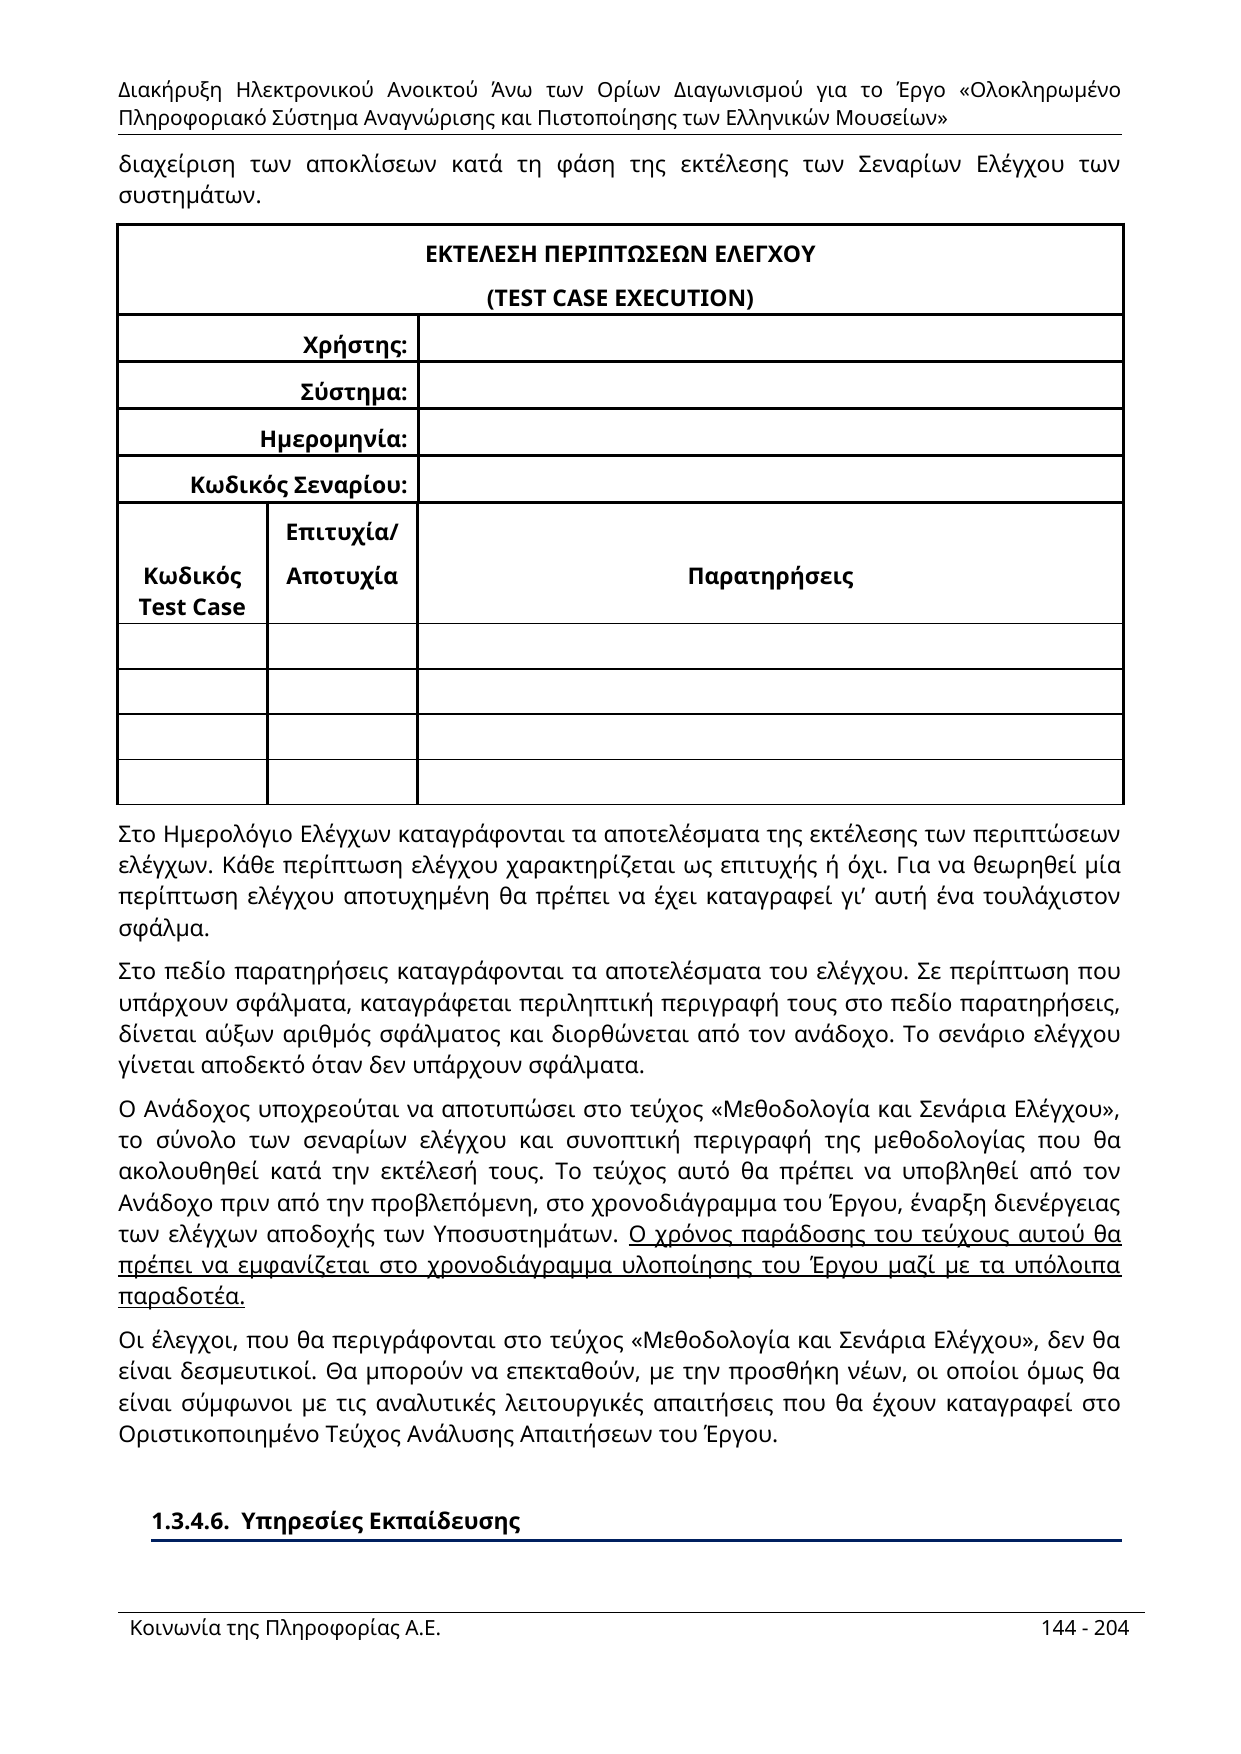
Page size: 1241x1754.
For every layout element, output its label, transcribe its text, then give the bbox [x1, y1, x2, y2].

table_cell [419, 624, 1122, 668]
table_cell Σύστημα: [119, 363, 417, 407]
table_cell [119, 715, 266, 758]
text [118, 147, 1122, 210]
text Οι έλεγχοι, που θα περιγράφονται στο τεύχος «Μεθοδολογία και Σενάρια Ελέγχου», δεν θα είναι δεσμευτικοί. Θα μπορούν να επεκταθούν, με την προσθήκη νέων, οι οποίοι όμως θα είναι σύμφωνοι με τις αναλυτικές λειτουργικές απαιτήσεις που θα έχουν καταγραφεί στο Οριστικοποιημένο Τεύχος Ανάλυσης Απαιτήσεων του Έργου. [118, 1324, 1122, 1449]
table_cell [420, 457, 1122, 501]
table_cell Επιτυχία/ Αποτυχία [269, 504, 416, 622]
table_cell [269, 670, 416, 713]
table_cell [419, 760, 1122, 804]
table_cell [420, 316, 1122, 360]
text Στο πεδίο παρατηρήσεις καταγράφονται τα αποτελέσματα του ελέγχου. Σε περίπτωση που υπάρχουν σφάλματα, καταγράφεται περιληπτική περιγραφή τους στο πεδίο παρατηρήσεις, δίνεται αύξων αριθμός σφάλματος και διορθώνεται από τον ανάδοχο. Το σενάριο ελέγχου γίνεται αποδεκτό όταν δεν υπάρχουν σφάλματα. [118, 955, 1122, 1080]
table_cell [419, 670, 1122, 713]
table_cell [269, 760, 416, 804]
table_cell Κωδικός Σεναρίου: [119, 457, 417, 501]
table_cell [119, 670, 266, 713]
text Ο Ανάδοχος υποχρεούται να αποτυπώσει στο τεύχος «Μεθοδολογία και Σενάρια Ελέγχου», το σύνολο των σεναρίων ελέγχου και συνοπτική περιγραφή της μεθοδολογίας που θα ακολουθηθεί κατά την εκτέλεσή τους. Το τεύχος αυτό θα πρέπει να υποβληθεί από τον Ανάδοχο πριν από την προβλεπόμενη, στο χρονοδιάγραμμα του Έργου, έναρξη διενέργειας των ελέγχων αποδοχής των Υποσυστημάτων. Ο χρόνος παράδοσης του τεύχους αυτού θα πρέπει να εμφανίζεται στο χρονοδιάγραμμα υλοποίησης του Έργου μαζί με τα υπόλοιπα παραδοτέα. [118, 1093, 1122, 1275]
table_cell [420, 363, 1122, 407]
table_cell [420, 410, 1122, 454]
table_cell Ημερομηνία: [119, 410, 417, 454]
table_cell Παρατηρήσεις [419, 504, 1122, 622]
subtitle Υπηρεσίες Εκπαίδευσης [151, 1505, 1122, 1539]
table_cell [269, 715, 416, 758]
table_cell Χρήστης: [119, 316, 417, 360]
text Στο Ημερολόγιο Ελέγχων καταγράφονται τα αποτελέσματα της εκτέλεσης των περιπτώσεων ελέγχων. Κάθε περίπτωση ελέγχου χαρακτηρίζεται ως επιτυχής ή όχι. Για να θεωρηθεί μία περίπτωση ελέγχου αποτυχημένη θα πρέπει να έχει καταγραφεί γι’ αυτή ένα τουλάχιστον σφάλμα. [118, 818, 1122, 943]
table_cell [419, 715, 1122, 758]
table_cell [119, 624, 266, 668]
table_cell [269, 624, 416, 668]
table_header ΕΚΤΕΛΕΣΗ ΠΕΡΙΠΤΩΣΕΩΝ ΕΛΕΓΧΟΥ (TEST CASE EXECUTION) [119, 226, 1122, 313]
text Ο Ανάδοχος υποχρεούται να αποτυπώσει στο τεύχος «Μεθοδολογία και Σενάρια Ελέγχου», το σύνολο των σεναρίων ελέγχου και συνοπτική περιγραφή της μεθοδολογίας που θα ακολουθηθεί κατά την εκτέλεσή τους. Το τεύχος αυτό θα πρέπει να υποβληθεί από τον Ανάδοχο πριν από την προβλεπόμενη, στο χρονοδιάγραμμα του Έργου, έναρξη διενέργειας των ελέγχων αποδοχής των Υποσυστημάτων. Ο χρόνος παράδοσης του τεύχους αυτού θα πρέπει να εμφανίζεται στο χρονοδιάγραμμα υλοποίησης του Έργου μαζί με τα υπόλοιπα παραδοτέα. [118, 1277, 1122, 1312]
table_cell [119, 760, 266, 804]
table_cell Κωδικός Test Case [119, 504, 266, 622]
